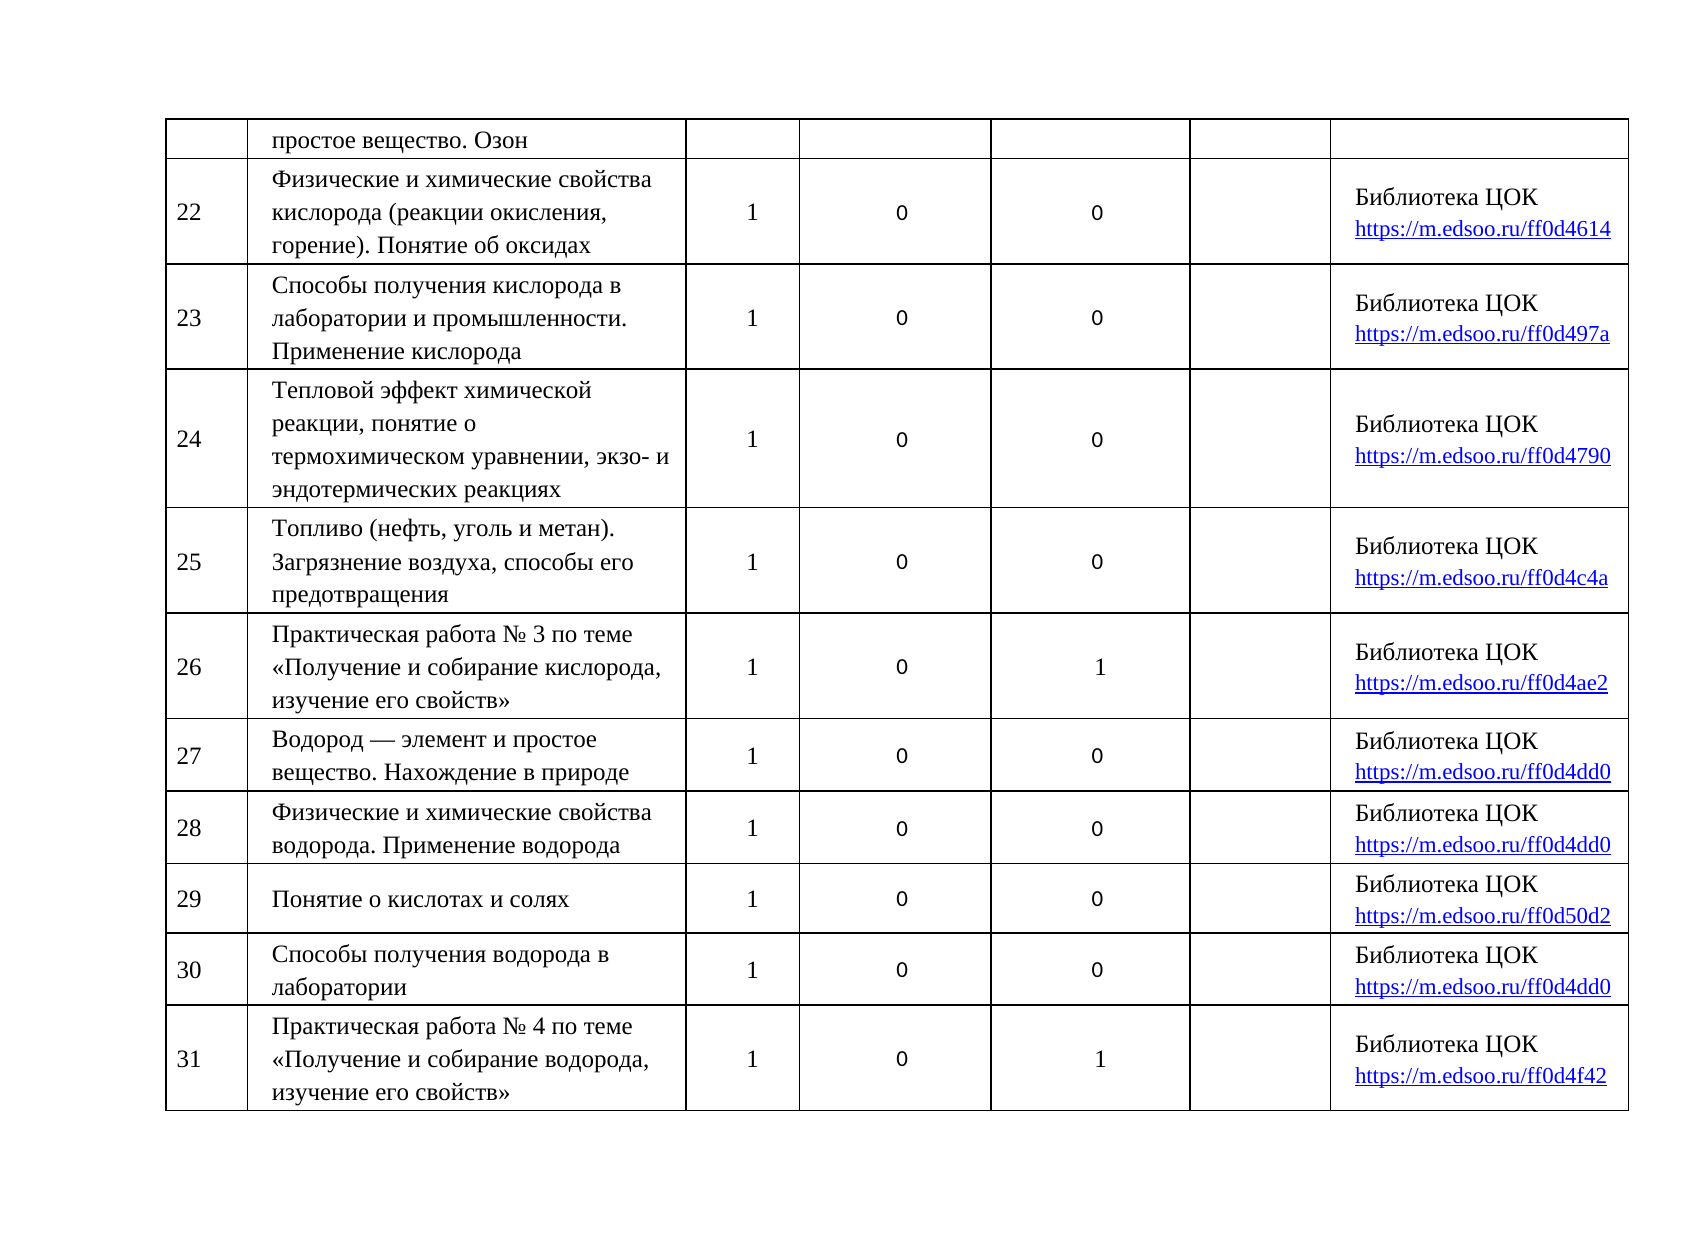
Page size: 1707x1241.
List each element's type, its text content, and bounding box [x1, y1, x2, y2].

table_cell [1191, 864, 1330, 932]
table_cell 1 [687, 1006, 799, 1110]
table_cell [1191, 159, 1330, 263]
table_cell Библиотека ЦОК https://m.edsoo.ru/ff0d4614 [1331, 159, 1628, 263]
table_cell Водород — элемент и простое вещество. Нахождение в природе [248, 719, 685, 790]
table_cell Практическая работа № 3 по теме «Получение и собирание кислорода, изучение его свойств» [248, 614, 685, 718]
table_cell 0 [992, 120, 1189, 157]
table_cell 0 [992, 159, 1189, 263]
table_cell [1191, 370, 1330, 507]
table_cell 24 [167, 370, 247, 507]
table_cell 25 [167, 508, 247, 612]
table_cell 0 [800, 614, 990, 718]
table_cell 1 [687, 934, 799, 1004]
table_cell Физические и химические свойства водорода. Применение водорода [248, 792, 685, 862]
table_cell 0 [992, 864, 1189, 932]
table_cell 1 [687, 265, 799, 368]
table_cell Способы получения кислорода в лаборатории и промышленности. Применение кислорода [248, 265, 685, 368]
table_cell 22 [167, 159, 247, 263]
table_cell 1 [687, 864, 799, 932]
table_cell 0 [800, 934, 990, 1004]
table_cell [1191, 719, 1330, 790]
table_cell 29 [167, 864, 247, 932]
table_cell [1191, 614, 1330, 718]
table_cell 0 [800, 792, 990, 862]
table_cell 0 [800, 159, 990, 263]
table_cell [1191, 1006, 1330, 1110]
table_cell 1 [687, 792, 799, 862]
table_cell 0 [800, 1006, 990, 1110]
table_cell [1191, 265, 1330, 368]
table_cell 0 [800, 719, 990, 790]
table_cell Библиотека ЦОК https://m.edsoo.ru/ff0d4790 [1331, 370, 1628, 507]
table_cell 0 [800, 120, 990, 157]
table_cell 0 [992, 370, 1189, 507]
table_cell 26 [167, 614, 247, 718]
table_cell 1 [687, 120, 799, 157]
table_cell 1 [687, 370, 799, 507]
table_cell Библиотека ЦОК https://m.edsoo.ru/ff0d4dd0 [1331, 719, 1628, 790]
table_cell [1331, 120, 1628, 157]
table_cell 0 [800, 265, 990, 368]
table_cell Физические и химические свойства кислорода (реакции окисления, горение). Понятие об оксидах [248, 159, 685, 263]
table_cell Понятие о кислотах и солях [248, 864, 685, 932]
table_cell 0 [992, 265, 1189, 368]
table_cell 0 [800, 864, 990, 932]
table_cell 31 [167, 1006, 247, 1110]
table_cell 23 [167, 265, 247, 368]
table_cell Библиотека ЦОК https://m.edsoo.ru/ff0d4dd0 [1331, 792, 1628, 862]
table_cell 21 [167, 120, 247, 157]
table_cell 1 [992, 1006, 1189, 1110]
table_cell 0 [992, 508, 1189, 612]
table_cell Библиотека ЦОК https://m.edsoo.ru/ff0d497a [1331, 265, 1628, 368]
table_cell 1 [992, 614, 1189, 718]
table_cell [1191, 792, 1330, 862]
table_cell 1 [687, 508, 799, 612]
table_cell [1191, 120, 1330, 157]
table_cell 30 [167, 934, 247, 1004]
table_cell Библиотека ЦОК https://m.edsoo.ru/ff0d4f42 [1331, 1006, 1628, 1110]
table_cell Библиотека ЦОК https://m.edsoo.ru/ff0d4dd0 [1331, 934, 1628, 1004]
table_cell 1 [687, 614, 799, 718]
table_cell Способы получения водорода в лаборатории [248, 934, 685, 1004]
table_cell Библиотека ЦОК https://m.edsoo.ru/ff0d4ae2 [1331, 614, 1628, 718]
table_cell [1191, 508, 1330, 612]
table_cell 0 [992, 934, 1189, 1004]
table_cell 27 [167, 719, 247, 790]
table_cell 0 [800, 508, 990, 612]
table_cell 0 [992, 792, 1189, 862]
table_cell 28 [167, 792, 247, 862]
table_cell 0 [800, 370, 990, 507]
table_cell 0 [992, 719, 1189, 790]
table_cell [1191, 934, 1330, 1004]
table_cell Библиотека ЦОК https://m.edsoo.ru/ff0d4c4a [1331, 508, 1628, 612]
table_cell 1 [687, 719, 799, 790]
table_cell Практическая работа № 4 по теме «Получение и собирание водорода, изучение его свойств» [248, 1006, 685, 1110]
table_cell Тепловой эффект химической реакции, понятие о термохимическом уравнении, экзо- и эндотермических реакциях [248, 370, 685, 507]
table_cell Топливо (нефть, уголь и метан). Загрязнение воздуха, способы его предотвращения [248, 508, 685, 612]
table_cell 1 [687, 159, 799, 263]
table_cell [248, 120, 685, 157]
table_cell Библиотека ЦОК https://m.edsoo.ru/ff0d50d2 [1331, 864, 1628, 932]
